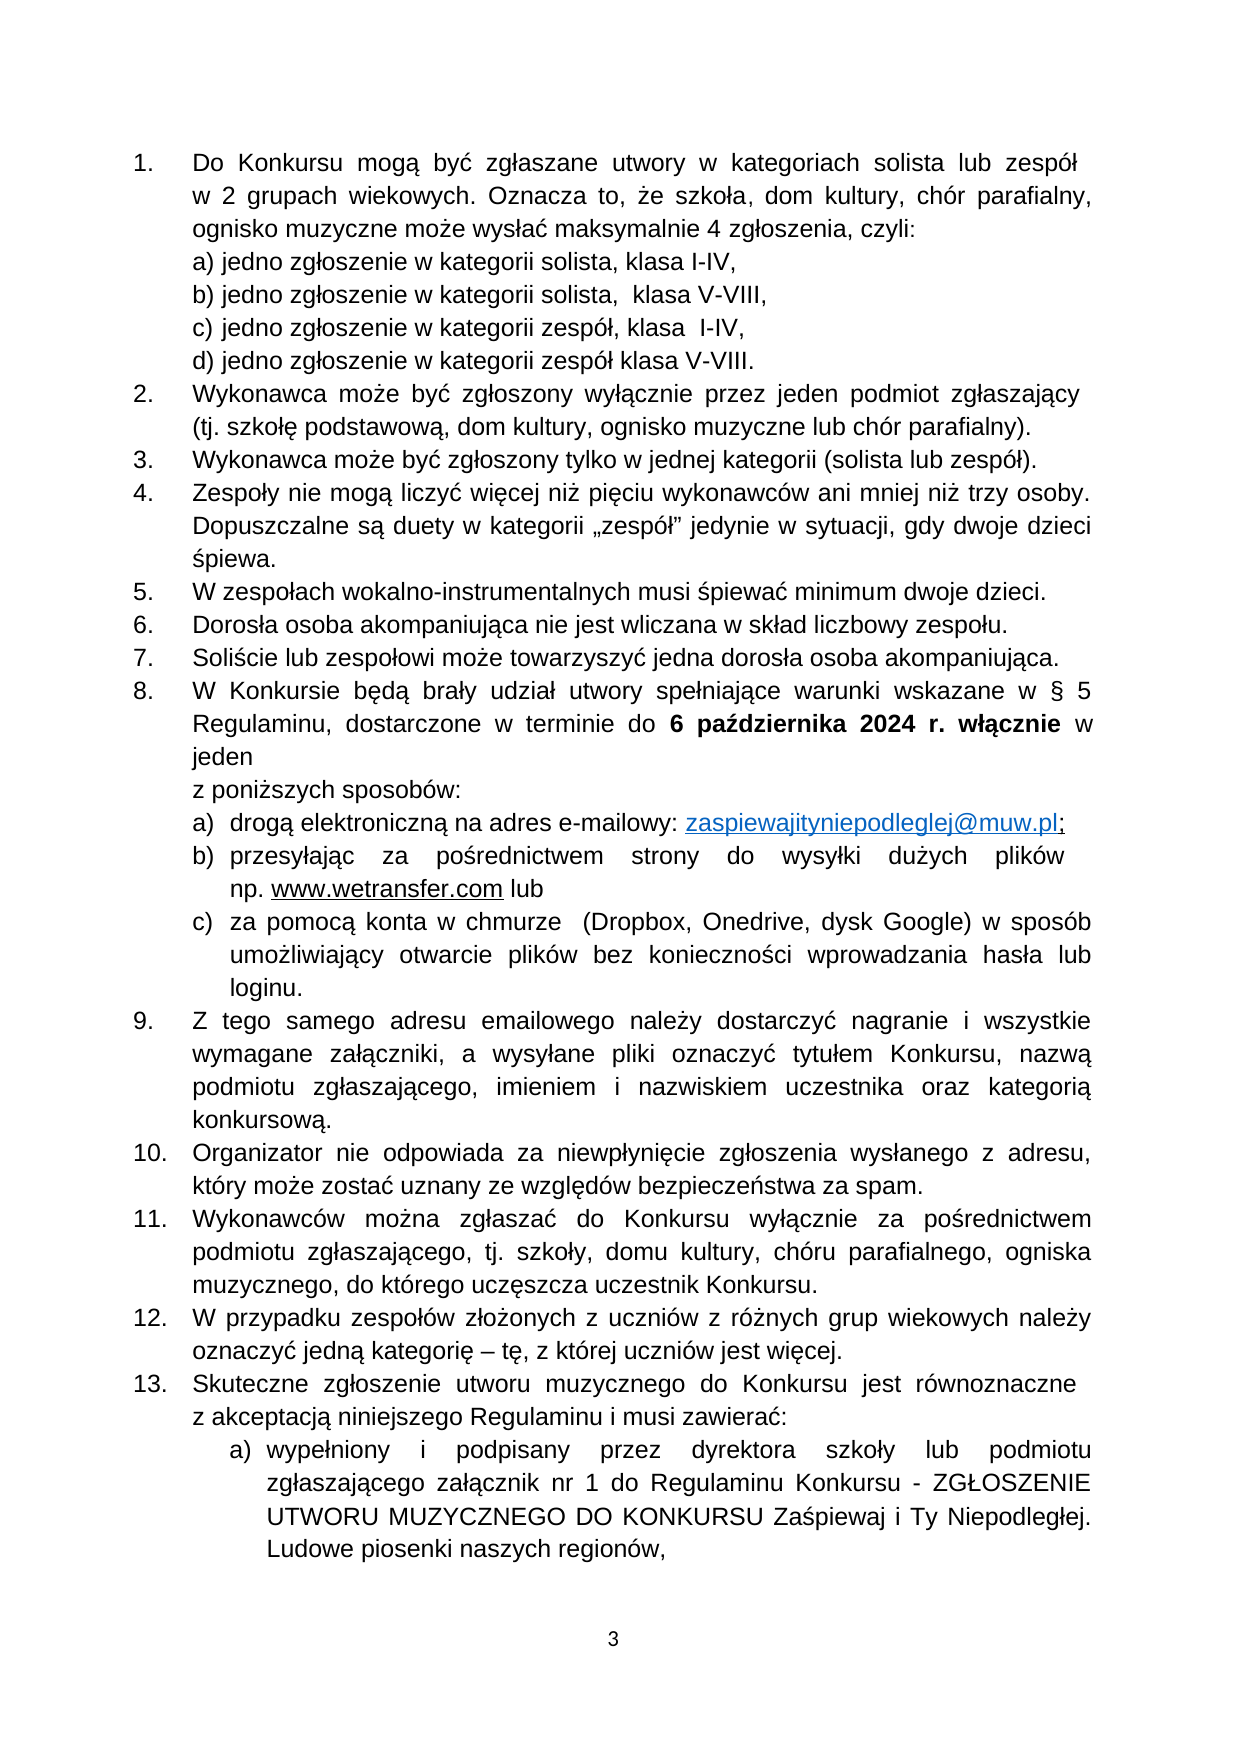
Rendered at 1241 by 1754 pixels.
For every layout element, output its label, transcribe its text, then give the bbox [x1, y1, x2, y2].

list W przypadku zespołów złożonych z uczniów z różnych grup wiekowych należy oznaczyć jedną kategorię – tę, z której uczniów jest więcej. [133, 1303, 1093, 1365]
list W zespołach wokalno-instrumentalnych musi śpiewać minimum dwoje dzieci. [133, 577, 1093, 606]
list za pomocą konta w chmurze (Dropbox, Onedrive, dysk Google) w sposób umożliwiający otwarcie plików bez konieczności wprowadzania hasła lub loginu. [192, 907, 1093, 1002]
list Organizator nie odpowiada za niewpłynięcie zgłoszenia wysłanego z adresu, który może zostać uznany ze względów bezpieczeństwa za spam. [133, 1138, 1093, 1200]
list przesyłając za pośrednictwem strony do wysyłki dużych plików np. www.wetransfer.com lub [192, 841, 1093, 903]
list Z tego samego adresu emailowego należy dostarczyć nagranie i wszystkie wymagane załączniki, a wysyłane pliki oznaczyć tytułem Konkursu, nazwą podmiotu zgłaszającego, imieniem i nazwiskiem uczestnika oraz kategorią konkursową. [133, 1006, 1093, 1134]
list Wykonawca może być zgłoszony tylko w jednej kategorii (solista lub zespół). [133, 445, 1093, 473]
list jedno zgłoszenie w kategorii zespół klasa V-VIII. [192, 346, 1093, 374]
list Skuteczne zgłoszenie utworu muzycznego do Konkursu jest równoznaczne z akceptacją niniejszego Regulaminu i musi zawierać: [133, 1369, 1093, 1431]
list jedno zgłoszenie w kategorii zespół, klasa I-IV, [192, 313, 1093, 341]
list jedno zgłoszenie w kategorii solista, klasa I-IV, [192, 247, 1093, 275]
list Zespoły nie mogą liczyć więcej niż pięciu wykonawców ani mniej niż trzy osoby. Dopuszczalne są duety w kategorii „zespół” jedynie w sytuacji, gdy dwoje dzieci śpiewa. [133, 478, 1093, 573]
list Do Konkursu mogą być zgłaszane utwory w kategoriach solista lub zespół w 2 grupach wiekowych. Oznacza to, że szkoła, dom kultury, chór parafialny, ognisko muzyczne może wysłać maksymalnie 4 zgłoszenia, czyli: [133, 148, 1093, 242]
list wypełniony i podpisany przez dyrektora szkoły lub podmiotu zgłaszającego załącznik nr 1 do Regulaminu Konkursu - ZGŁOSZENIE UTWORU MUZYCZNEGO DO KONKURSU Zaśpiewaj i Ty Niepodległej. Ludowe piosenki naszych regionów, [229, 1435, 1093, 1563]
list Wykonawca może być zgłoszony wyłącznie przez jeden podmiot zgłaszający (tj. szkołę podstawową, dom kultury, ognisko muzyczne lub chór parafialny). [133, 379, 1093, 441]
list jedno zgłoszenie w kategorii solista, klasa V-VIII, [192, 280, 1093, 308]
list W Konkursie będą brały udział utwory spełniające warunki wskazane w § 5 Regulaminu, dostarczone w terminie do 6 października 2024 r. włącznie w jeden z poniższych sposobów: [133, 676, 1093, 804]
list Soliście lub zespołowi może towarzyszyć jedna dorosła osoba akompaniująca. [133, 643, 1093, 672]
list drogą elektroniczną na adres e-mailowy: zaspiewajityniepodleglej@muw.pl; [192, 808, 1093, 837]
list Dorosła osoba akompaniująca nie jest wliczana w skład liczbowy zespołu. [133, 610, 1093, 639]
list Wykonawców można zgłaszać do Konkursu wyłącznie za pośrednictwem podmiotu zgłaszającego, tj. szkoły, domu kultury, chóru parafialnego, ogniska muzycznego, do którego uczęszcza uczestnik Konkursu. [133, 1204, 1093, 1299]
